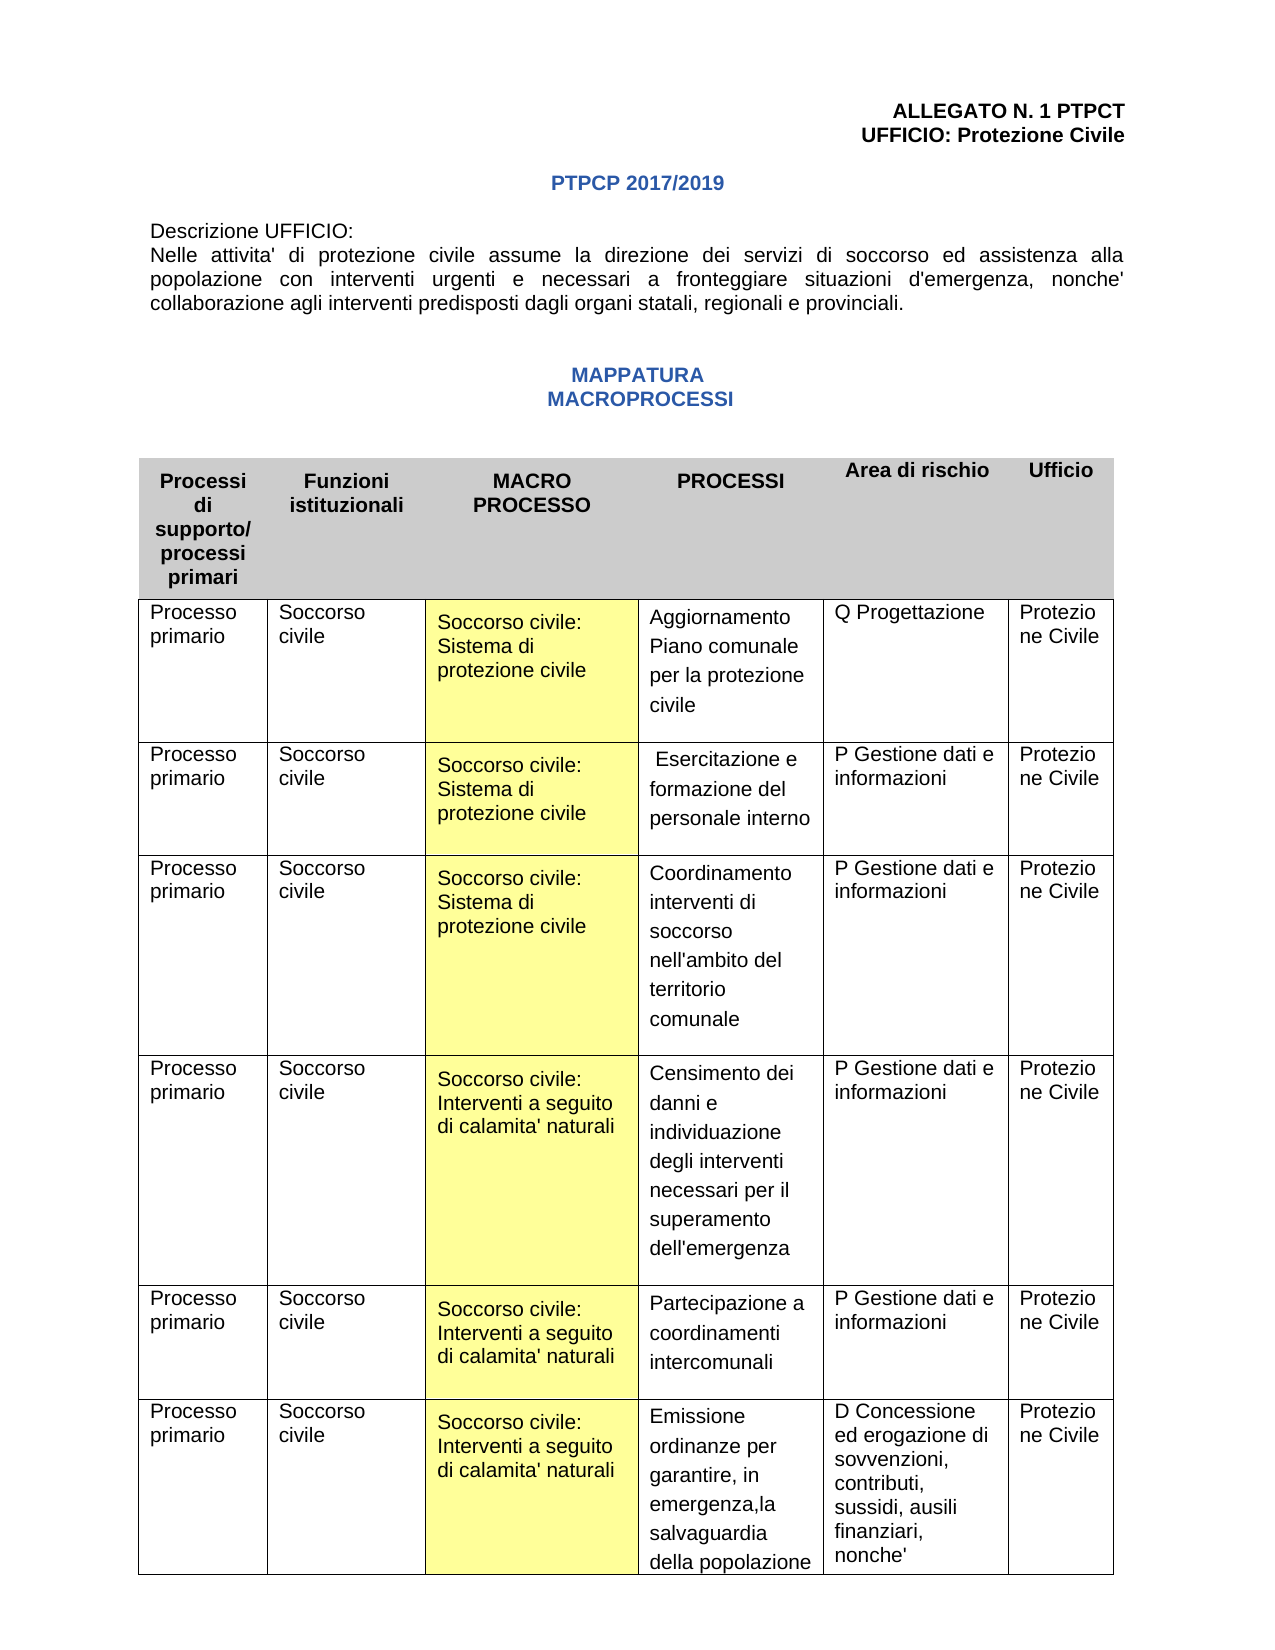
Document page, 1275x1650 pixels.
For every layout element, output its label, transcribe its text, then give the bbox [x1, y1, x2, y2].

table_cell Processo primario [139, 1286, 267, 1398]
text ALLEGATO N. 1 PTPCT [150, 99, 1125, 123]
table_cell Soccorso civile: Sistema di protezione civile [426, 743, 638, 854]
table_cell Soccorso civile: Interventi a seguito di calamita' naturali [426, 1056, 638, 1285]
table_cell Protezione Civile [1009, 600, 1113, 741]
table_header Ufficio [1008, 458, 1114, 599]
table_cell Soccorso civile [268, 600, 425, 741]
table_cell Soccorso civile: Interventi a seguito di calamita' naturali [426, 1286, 638, 1398]
text Nelle attivita' di protezione civile assume la direzione dei servizi di soccorso ed assistenza alla popolazione con interventi urgenti e necessari a fronteggiare situazioni d'emergenza, nonche' collaborazione agli interventi predisposti dagli organi statali, regionali e provinciali. [150, 243, 1125, 314]
table_cell Protezione Civile [1009, 1400, 1113, 1574]
table_cell Soccorso civile [268, 743, 425, 854]
table_header MACRO PROCESSO [426, 458, 638, 599]
table_cell P Gestione dati e informazioni [824, 1286, 1008, 1398]
table_cell Processo primario [139, 600, 267, 741]
table_header PROCESSI [638, 458, 823, 599]
table_header Area di rischio [823, 458, 1008, 599]
table_cell Partecipazione a coordinamenti intercomunali [639, 1286, 823, 1398]
table_cell Soccorso civile [268, 1400, 425, 1574]
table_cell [824, 1400, 1008, 1574]
table_cell Processo primario [139, 856, 267, 1055]
table_cell Processo primario [139, 1056, 267, 1285]
table_cell Protezione Civile [1009, 743, 1113, 854]
text MAPPATURA [150, 362, 1125, 386]
table_cell Protezione Civile [1009, 1056, 1113, 1285]
table_cell Soccorso civile: Sistema di protezione civile [426, 856, 638, 1055]
table_cell Censimento dei danni e individuazione degli interventi necessari per il superamento dell'emergenza [639, 1056, 823, 1285]
table_header Funzioni istituzionali [267, 458, 426, 599]
table_cell P Gestione dati e informazioni [824, 856, 1008, 1055]
table_cell P Gestione dati e informazioni [824, 743, 1008, 854]
table_cell Protezione Civile [1009, 1286, 1113, 1398]
table_cell Coordinamento interventi di soccorso nell'ambito del territorio comunale [639, 856, 823, 1055]
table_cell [639, 1400, 823, 1574]
table_cell Soccorso civile [268, 1056, 425, 1285]
table_cell P Gestione dati e informazioni [824, 1056, 1008, 1285]
table_cell Soccorso civile [268, 856, 425, 1055]
text PTPCP 2017/2019 [150, 171, 1125, 195]
table_cell Esercitazione e formazione del personale interno [639, 743, 823, 854]
table_cell Processo primario [139, 1400, 267, 1574]
table_cell Processo primario [139, 743, 267, 854]
table_cell Soccorso civile: Sistema di protezione civile [426, 600, 638, 741]
text Descrizione UFFICIO: [150, 219, 1125, 243]
text MACROPROCESSI [150, 386, 1125, 410]
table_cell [426, 1400, 638, 1574]
table_header Processi di supporto/processi primari [139, 458, 267, 599]
table_cell Aggiornamento Piano comunale per la protezione civile [639, 600, 823, 741]
table_cell Q Progettazione [824, 600, 1008, 741]
table_cell Protezione Civile [1009, 856, 1113, 1055]
text UFFICIO: Protezione Civile [150, 123, 1125, 147]
table_cell Soccorso civile [268, 1286, 425, 1398]
